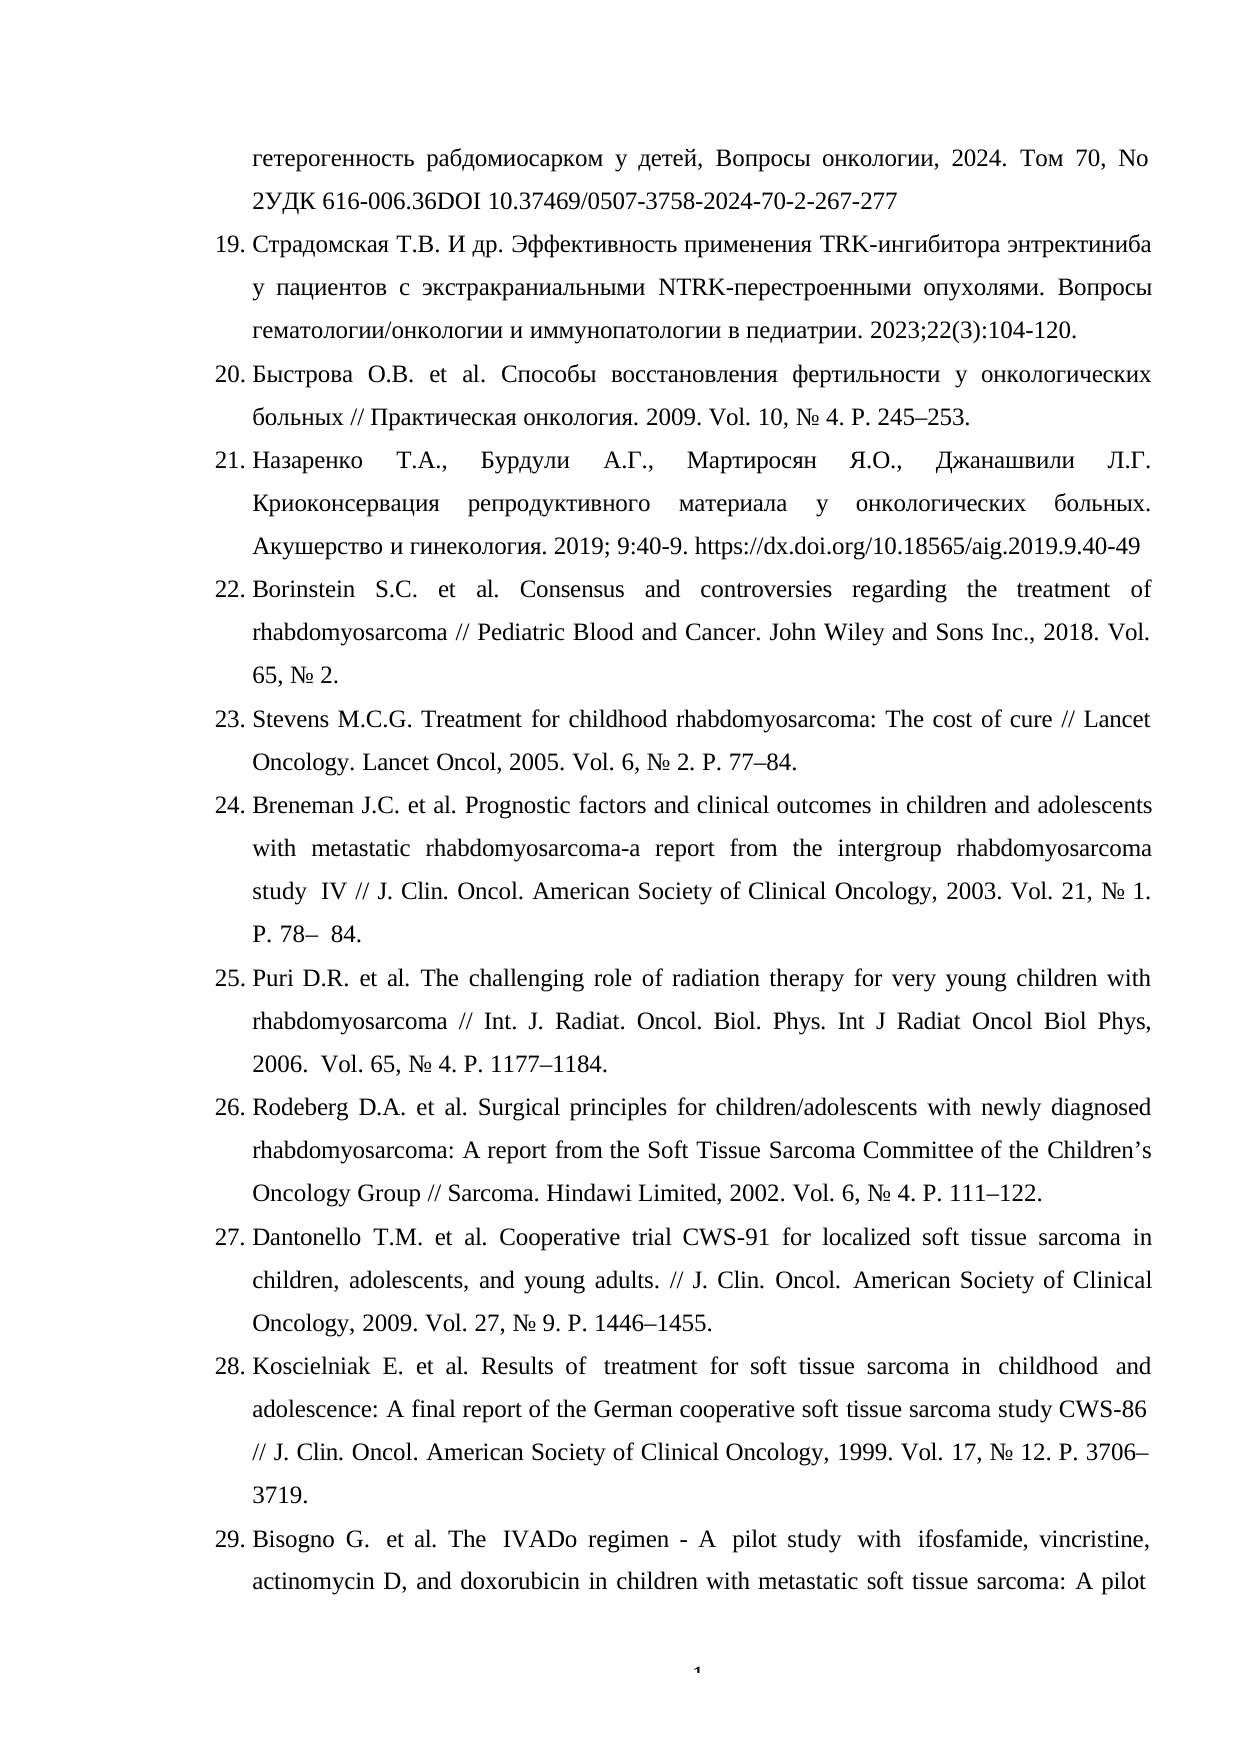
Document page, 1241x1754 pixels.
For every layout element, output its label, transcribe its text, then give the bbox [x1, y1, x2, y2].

text // J. Clin. Oncol. American Society of Clinical Oncology, 1999. Vol. 17, № 12. P. 3706– 3719. [252, 1437, 1151, 1509]
list Rodeberg D.A. et al. Surgical principles for children/adolescents with newly diagnosed rhabdomyosarcoma: A report from the Soft Tissue Sarcoma Committee of the Children’s Oncology Group // Sarcoma. Hindawi Limited, 2002. Vol. 6, № 4. P. 111–122. [214, 1092, 1152, 1207]
list Страдомская Т.В. И др. Эффективность применения TRK-ингибитора энтректиниба у пациентов с экстракраниальными NTRK-перестроенными опухолями. Вопросы гематологии/онкологии и иммунопатологии в педиатрии. 2023;22(3):104-120. [214, 229, 1152, 344]
list Stevens M.C.G. Treatment for childhood rhabdomyosarcoma: The cost of cure // Lancet Oncology. Lancet Oncol, 2005. Vol. 6, № 2. P. 77–84. [214, 704, 1151, 776]
list Borinstein S.C. et al. Consensus and controversies regarding the treatment of rhabdomyosarcoma // Pediatric Blood and Cancer. John Wiley and Sons Inc., 2018. Vol. 65, № 2. [214, 574, 1151, 689]
list Breneman J.C. et al. Prognostic factors and clinical outcomes in children and adolescents with metastatic rhabdomyosarcoma-a report from the intergroup rhabdomyosarcoma study IV // J. Clin. Oncol. American Society of Clinical Oncology, 2003. Vol. 21, № 1. P. 78– 84. [214, 790, 1152, 948]
list Bisogno G. et al. The IVADo regimen - A pilot study with ifosfamide, vincristine, actinomycin D, and doxorubicin in children with metastatic soft tissue sarcoma: A pilot [214, 1524, 1151, 1595]
list Koscielniak E. et al. Results of treatment for soft tissue sarcoma in childhood and adolescence: A final report of the German cooperative soft tissue sarcoma study CWS-86 [214, 1351, 1152, 1422]
list Быстрова О.В. et al. Способы восстановления фертильности у онкологических больных // Практическая онкология. 2009. Vol. 10, № 4. P. 245–253. [214, 359, 1152, 430]
list Назаренко Т.А., Бурдули А.Г., Мартиросян Я.О., Джанашвили Л.Г. Криоконсервация репродуктивного материала у онкологических больных. Акушерство и гинекология. 2019; 9:40-9. https://dx.doi.org/10.18565/aig.2019.9.40-49 [214, 445, 1151, 560]
text гетерогенность рабдомиосарком у детей, Вопросы онкологии, 2024. Том 70, No 2УДК 616-006.36DOI 10.37469/0507-3758-2024-70-2-267-277 [252, 143, 1151, 215]
list Puri D.R. et al. The challenging role of radiation therapy for very young children with rhabdomyosarcoma // Int. J. Radiat. Oncol. Biol. Phys. Int J Radiat Oncol Biol Phys, 2006. Vol. 65, № 4. P. 1177–1184. [214, 963, 1152, 1078]
list Dantonello T.M. et al. Cooperative trial CWS-91 for localized soft tissue sarcoma in children, adolescents, and young adults. // J. Clin. Oncol. American Society of Clinical Oncology, 2009. Vol. 27, № 9. P. 1446–1455. [214, 1222, 1153, 1336]
